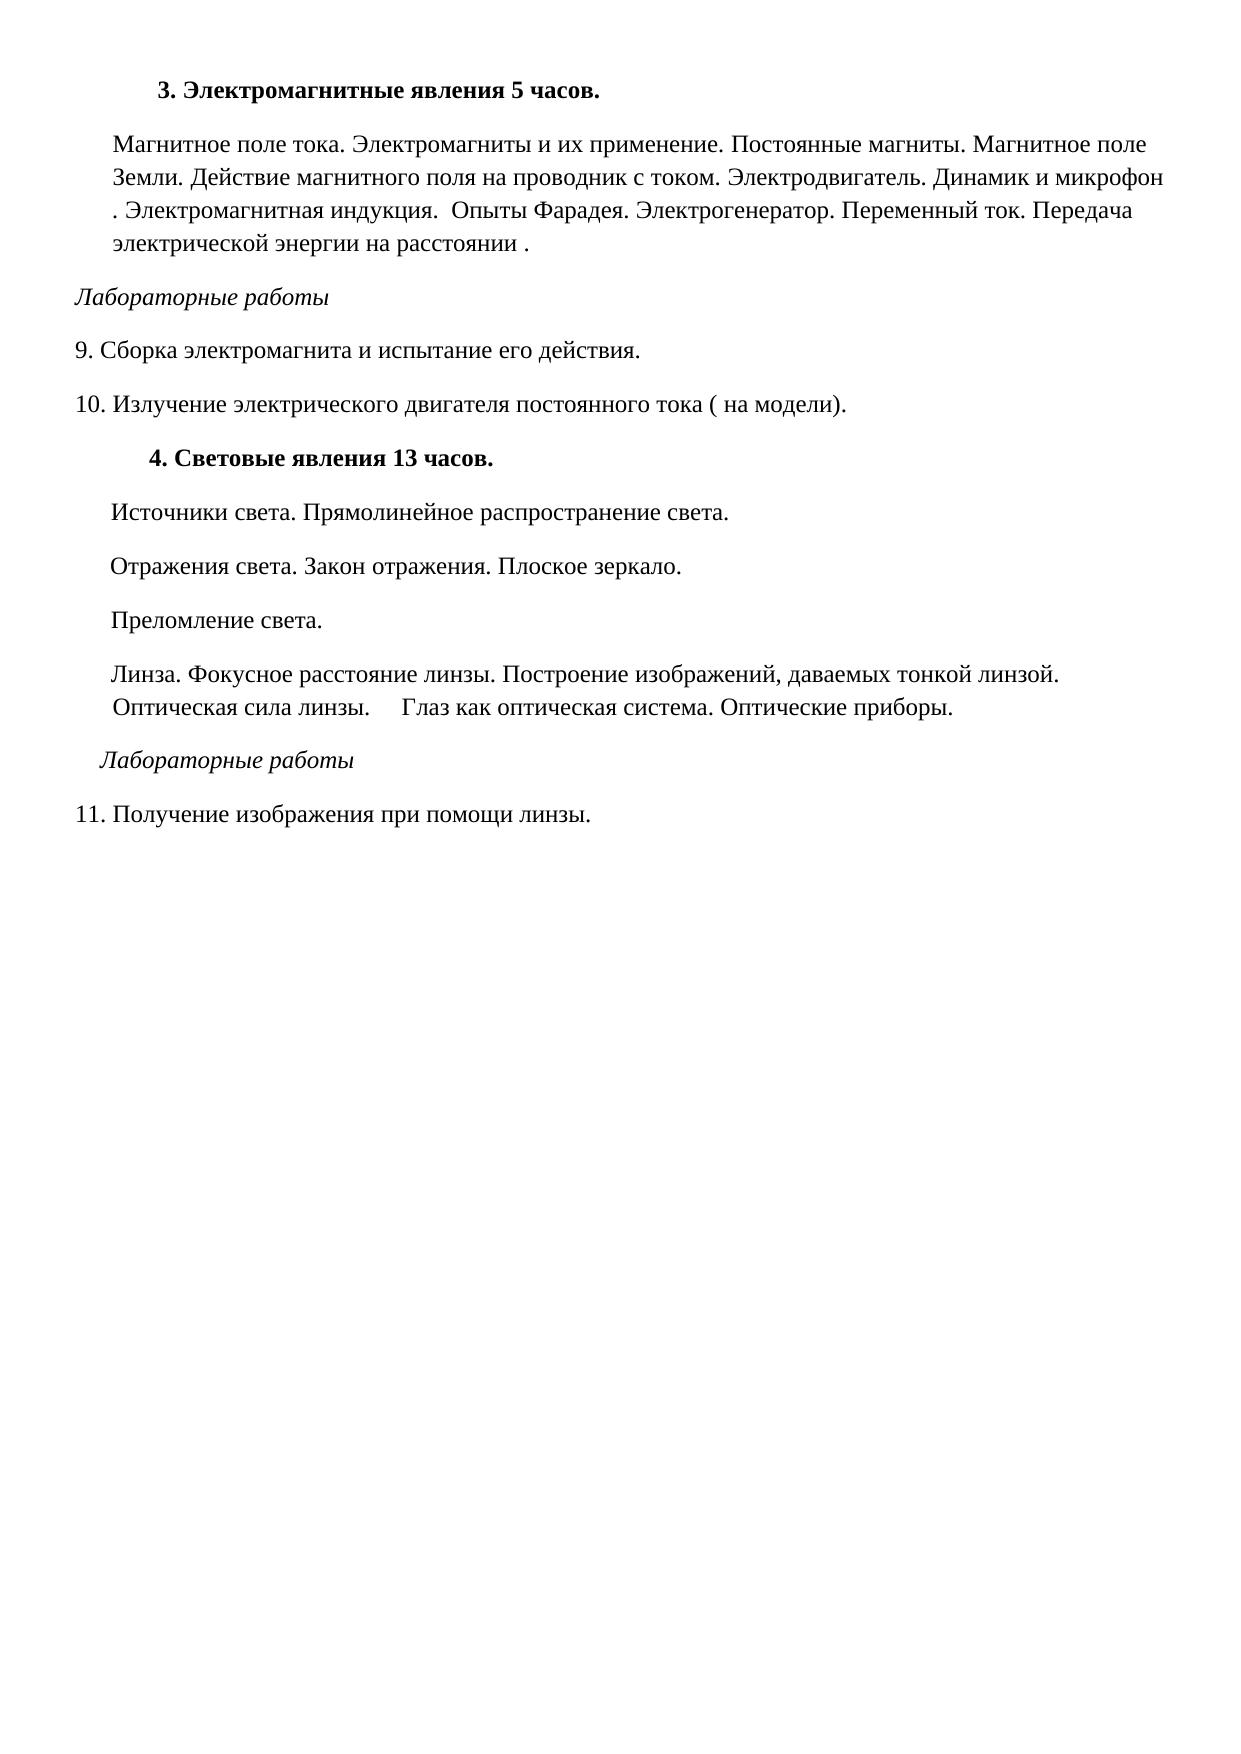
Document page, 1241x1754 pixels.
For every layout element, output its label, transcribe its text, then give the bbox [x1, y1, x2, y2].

text Преломление света. [111, 605, 1165, 634]
text 3. Электромагнитные явления 5 часов. [113, 75, 1165, 104]
text 9. Сборка электромагнита и испытание его действия. [75, 336, 1073, 364]
text 4. Световые явления 13 часов. [111, 443, 1165, 472]
text 11. Получение изображения при помощи линзы. [75, 799, 1165, 828]
text Магнитное поле тока. Электромагниты и их применение. Постоянные магниты. Магнитное поле Земли. Действие магнитного поля на проводник с током. Электродвигатель. Динамик и микрофон . Электромагнитная индукция. Опыты Фарадея. Электрогенератор. Переменный ток. Передача электрической энергии на расстоянии . [112, 129, 1164, 257]
text Источники света. Прямолинейное распространение света. [76, 497, 1164, 526]
text Отражения света. Закон отражения. Плоское зеркало. [76, 551, 1164, 580]
text Линза. Фокусное расстояние линзы. Построение изображений, даваемых тонкой линзой. Оптическая сила линзы. Глаз как оптическая система. Оптические приборы. [111, 659, 1165, 721]
text Лабораторные работы [75, 746, 1073, 774]
text 10. Излучение электрического двигателя постоянного тока ( на модели). [75, 389, 1073, 418]
text Лабораторные работы [75, 282, 1073, 311]
